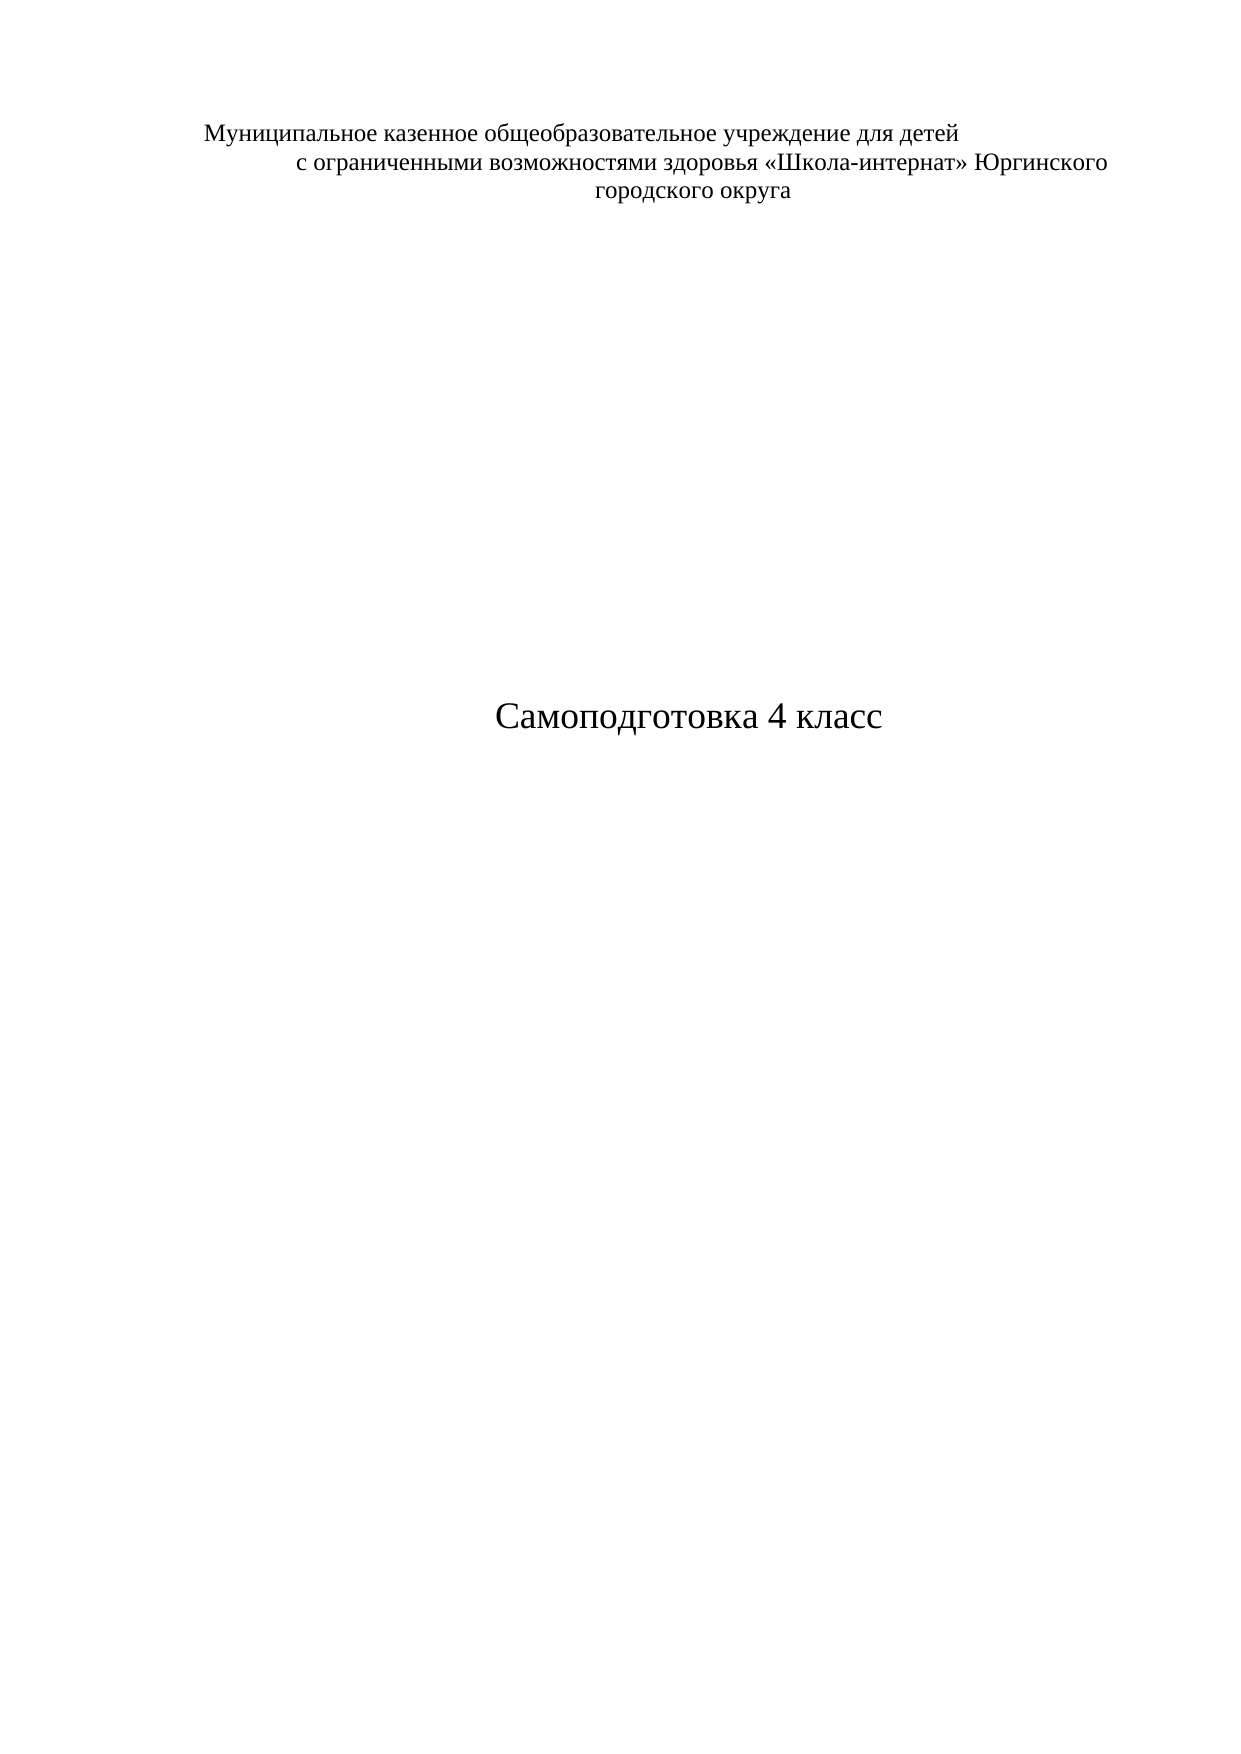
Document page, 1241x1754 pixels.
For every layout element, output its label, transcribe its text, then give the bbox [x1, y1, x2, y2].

text с ограниченными возможностями здоровья «Школа-интернат» Юргинского [230, 147, 1152, 176]
text городского округа [177, 176, 1152, 204]
text Самоподготовка 4 класс [177, 693, 1152, 736]
text Муниципальное казенное общеобразовательное учреждение для детей [130, 118, 1134, 147]
